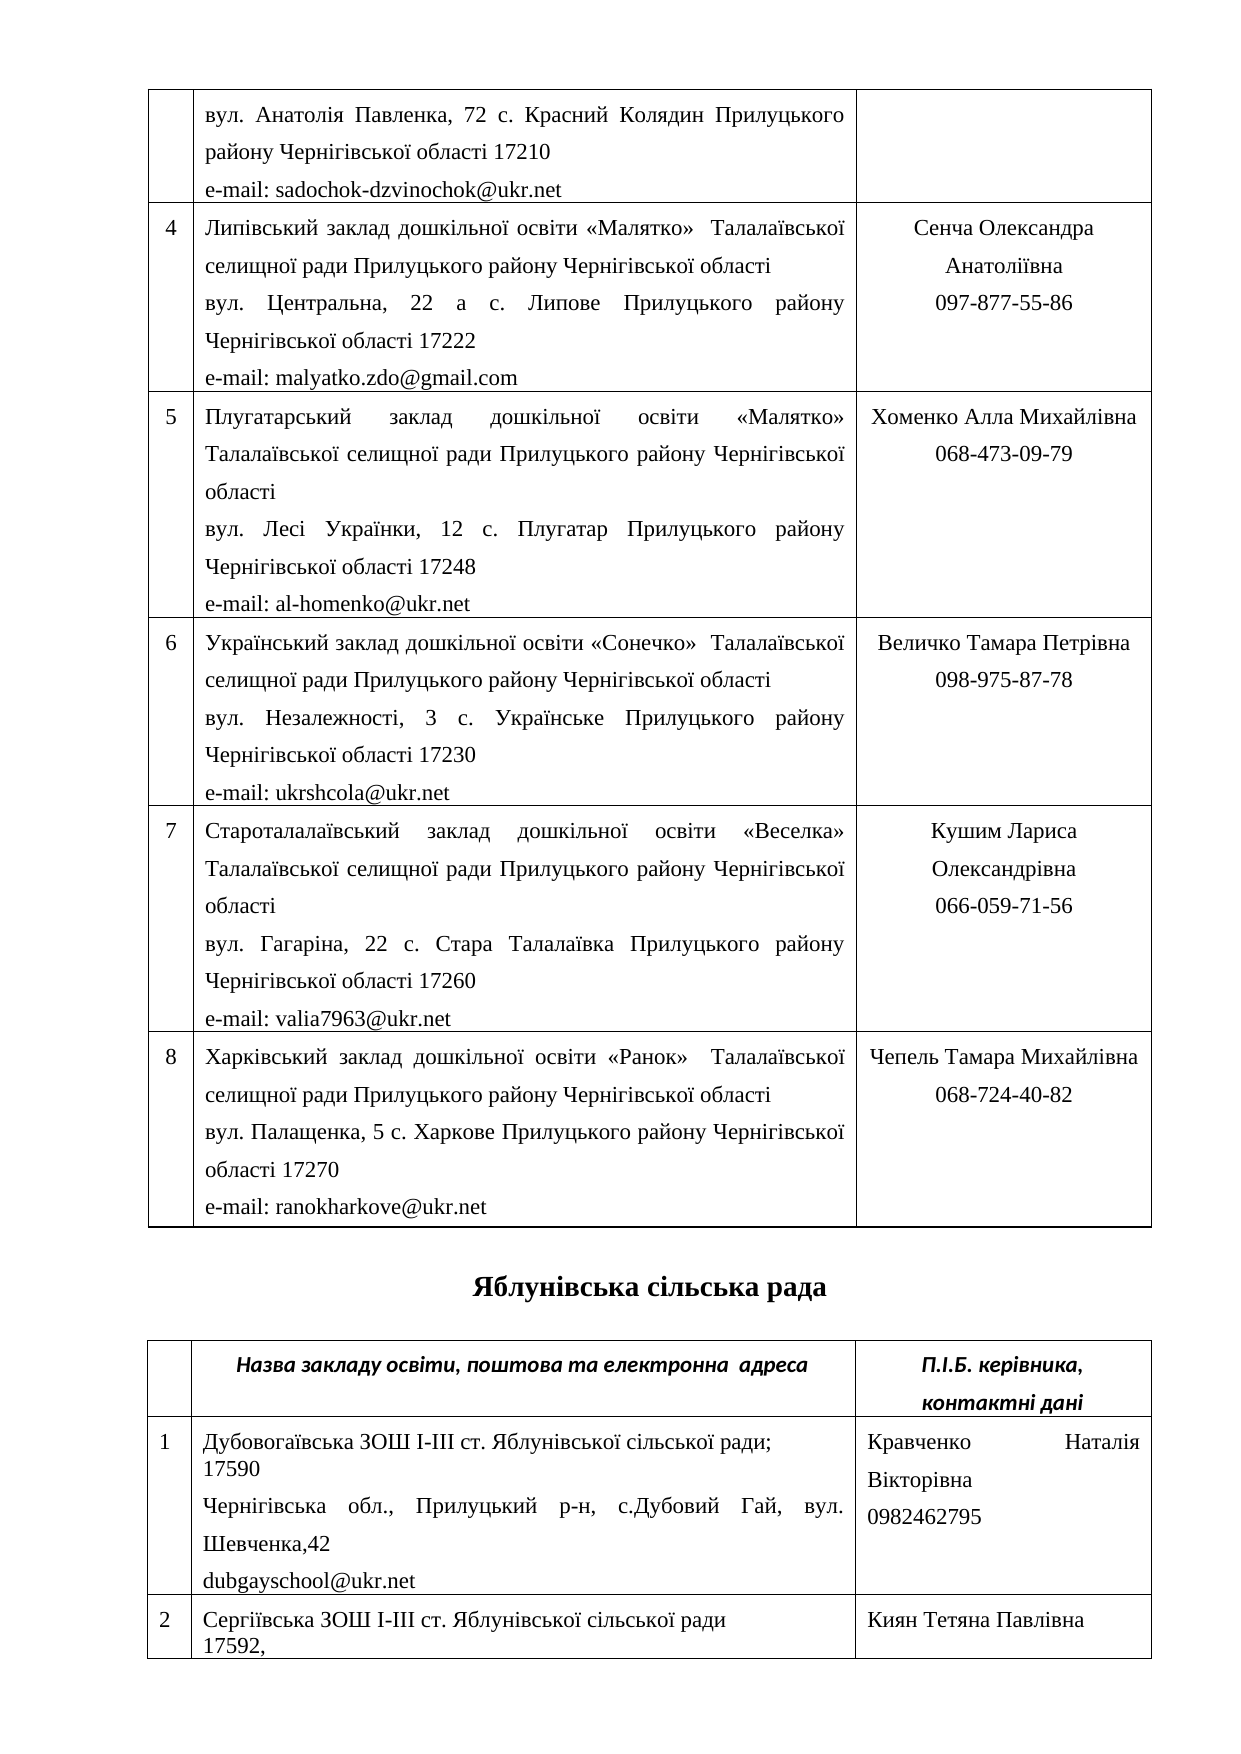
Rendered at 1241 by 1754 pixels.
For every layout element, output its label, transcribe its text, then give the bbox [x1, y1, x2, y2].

table_cell Липівський заклад дошкільної освіти «Малятко» Талалаївської селищної ради Прилуцького району Чернігівської області вул. Центральна, 22 а с. Липове Прилуцького району Чернігівської області 17222 e-mail: malyatko.zdo@gmail.com [194, 203, 856, 391]
table_header П.І.Б. керівника, контактні дані [856, 1341, 1151, 1416]
table_cell Плугатарський заклад дошкільної освіти «Малятко» Талалаївської селищної ради Прилуцького району Чернігівської області вул. Лесі Українки, 12 с. Плугатар Прилуцького району Чернігівської області 17248 e-mail: al-homenko@ukr.net [194, 392, 856, 617]
table_cell 4 [149, 203, 193, 391]
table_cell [194, 90, 856, 202]
table_cell Кравченко Наталія Вікторівна 0982462795 [856, 1417, 1151, 1593]
table_header [148, 1341, 191, 1416]
table_cell 3 [149, 90, 193, 202]
table_cell Харківський заклад дошкільної освіти «Ранок» Талалаївської селищної ради Прилуцького району Чернігівської області вул. Палащенка, 5 с. Харкове Прилуцького району Чернігівської області 17270 e-mail: ranokharkove@ukr.net [194, 1032, 856, 1226]
table_cell 7 [149, 806, 193, 1031]
table_cell Величко Тамара Петрівна 098-975-87-78 [857, 618, 1151, 805]
table_cell Кушим Лариса Олександрівна 066-059-71-56 [857, 806, 1151, 1031]
table_cell Сенча Олександра Анатоліївна 097-877-55-86 [857, 203, 1151, 391]
table_header Назва закладу освіти, поштова та електронна адреса [192, 1341, 855, 1416]
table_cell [192, 1595, 855, 1658]
table_cell 5 [149, 392, 193, 617]
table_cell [857, 90, 1151, 202]
table_cell Дубовогаївська ЗОШ І-ІІІ ст. Яблунівської сільської ради; 17590 Чернігівська обл., Прилуцький р-н, с.Дубовий Гай, вул. Шевченка,42 dubgayschool@ukr.net [192, 1417, 855, 1593]
text Яблунівська сільська рада [148, 1265, 1152, 1302]
table_cell Чепель Тамара Михайлівна 068-724-40-82 [857, 1032, 1151, 1226]
table_cell 2 [148, 1595, 191, 1658]
table_cell 6 [149, 618, 193, 805]
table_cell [856, 1595, 1151, 1658]
table_cell Український заклад дошкільної освіти «Сонечко» Талалаївської селищної ради Прилуцького району Чернігівської області вул. Незалежності, 3 с. Українське Прилуцького району Чернігівської області 17230 e-mail: ukrshcola@ukr.net [194, 618, 856, 805]
table_cell 8 [149, 1032, 193, 1226]
table_cell Хоменко Алла Михайлівна 068-473-09-79 [857, 392, 1151, 617]
table_cell Староталалаївський заклад дошкільної освіти «Веселка» Талалаївської селищної ради Прилуцького району Чернігівської області вул. Гагаріна, 22 с. Стара Талалаївка Прилуцького району Чернігівської області 17260 e-mail: valia7963@ukr.net [194, 806, 856, 1031]
table_cell 1 [148, 1417, 191, 1593]
